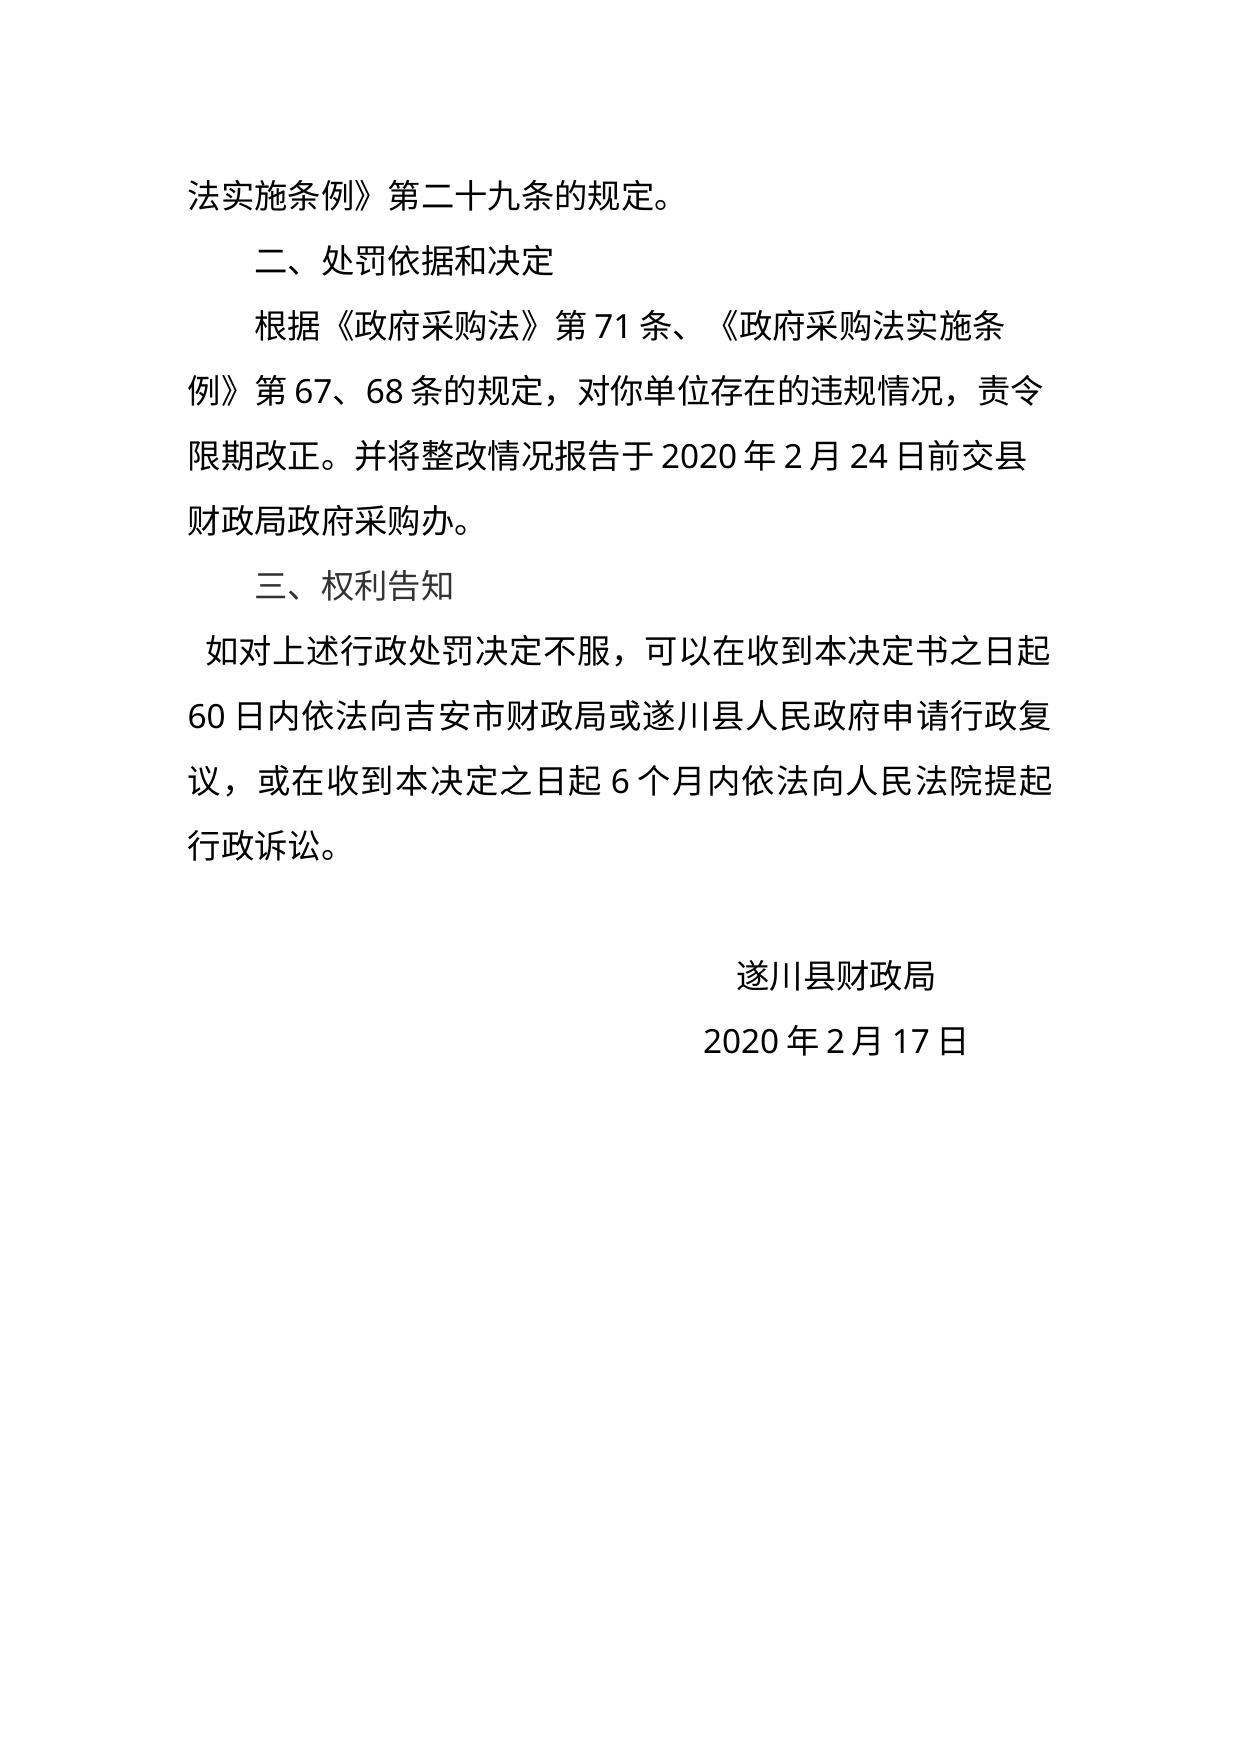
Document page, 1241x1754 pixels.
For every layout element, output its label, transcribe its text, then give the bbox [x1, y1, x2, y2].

text 如对上述行政处罚决定不服，可以在收到本决定书之日起60日内依法向吉安市财政局或遂川县人民政府申请行政复议，或在收到本决定之日起6个月内依法向人民法院提起行政诉讼。 [187, 617, 1053, 877]
text 遂川县财政局 2020年2月17日 [703, 942, 1053, 1072]
text 二、处罚依据和决定 [187, 227, 1047, 292]
text 三、权利告知 [187, 552, 1053, 617]
text 根据《政府采购法》第71条、《政府采购法实施条例》第67、68条的规定，对你单位存在的违规情况，责令限期改正。并将整改情况报告于2020年2月24日前交县财政局政府采购办。 [187, 292, 1053, 552]
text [187, 162, 1053, 227]
